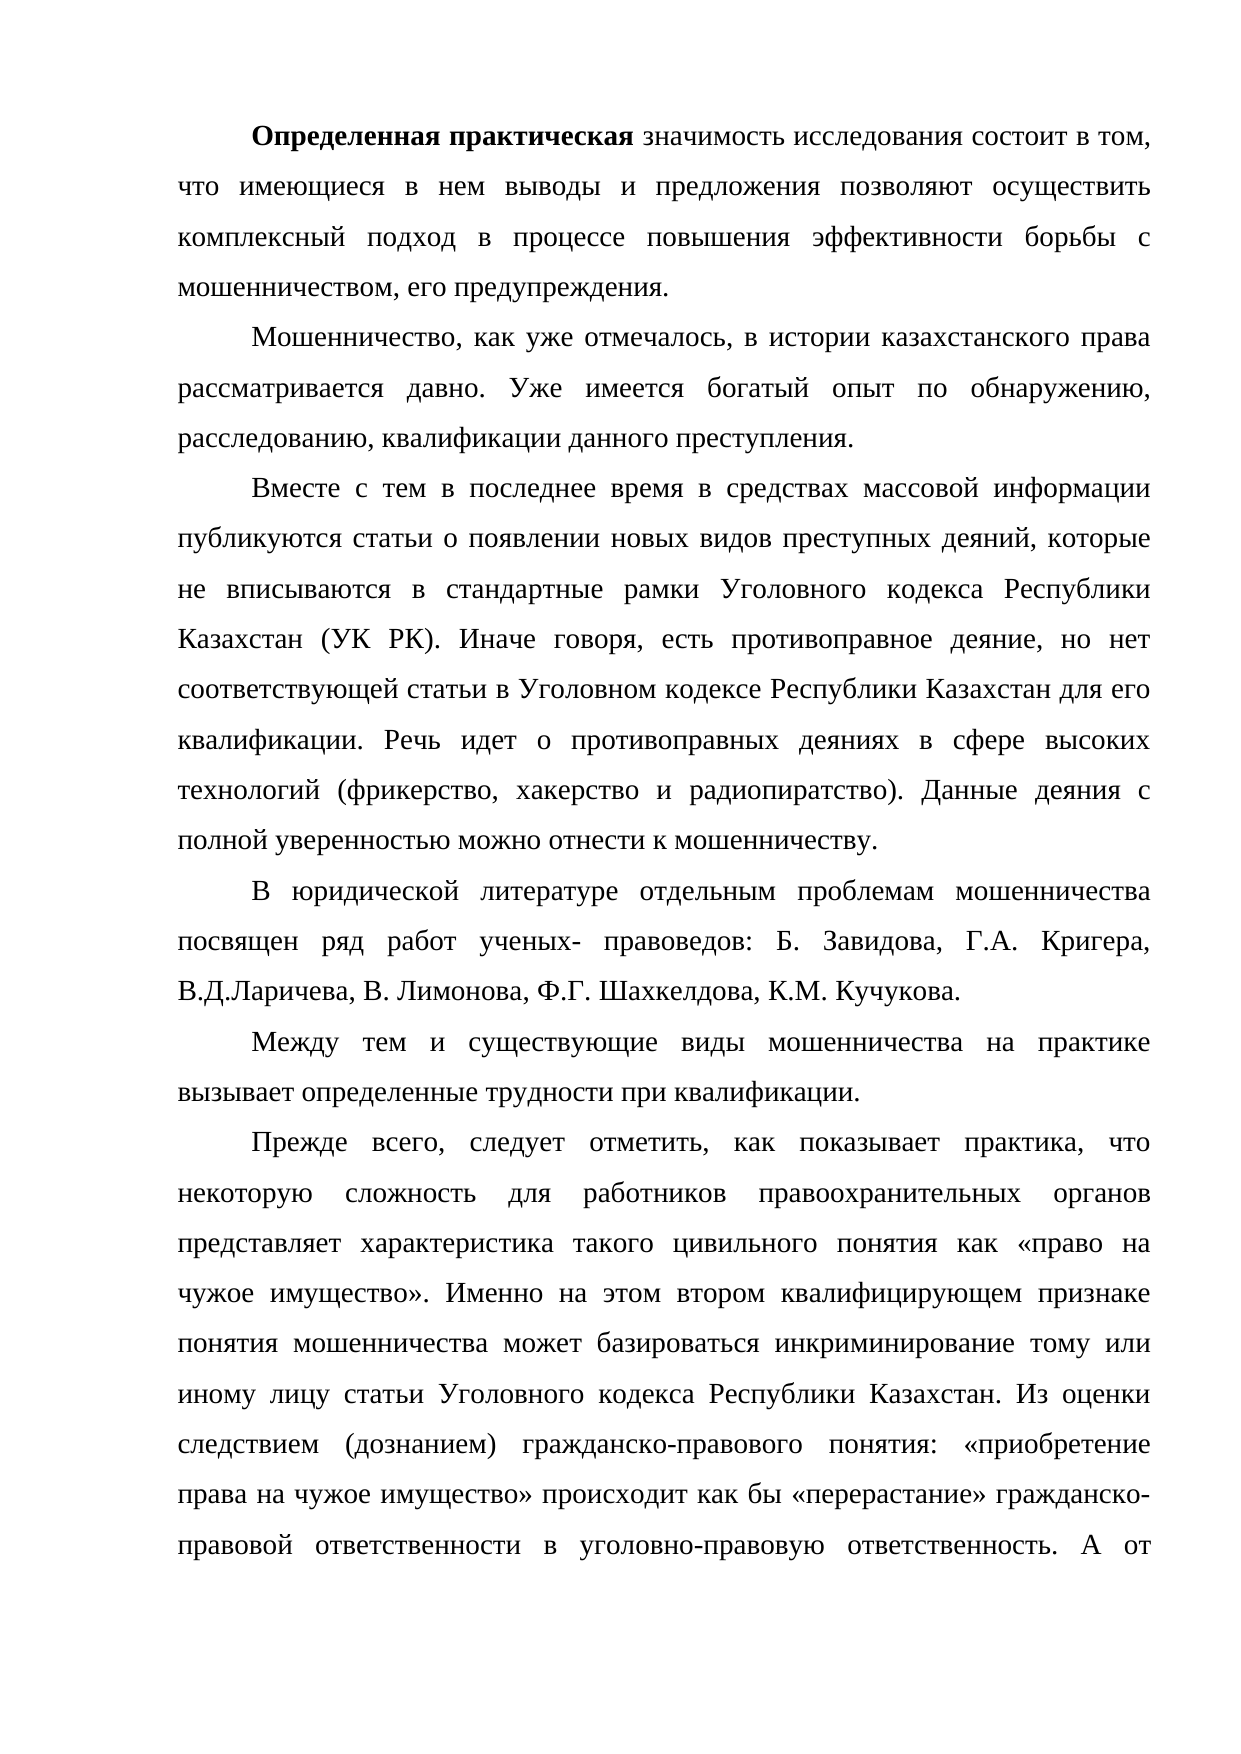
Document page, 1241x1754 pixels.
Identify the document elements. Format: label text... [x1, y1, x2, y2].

text Мошенничество, как уже отмечалось, в истории казахстанского права рассматривается давно. Уже имеется богатый опыт по обнаружению, расследованию, квалификации данного преступления. [177, 319, 1152, 453]
text Вместе с тем в последнее время в средствах массовой информации публикуются статьи о появлении новых видов преступных деяний, которые не вписываются в стандартные рамки Уголовного кодекса Республики Казахстан (УК РК). Иначе говоря, есть противоправное деяние, но нет соответствующей статьи в Уголовном кодексе Республики Казахстан для его квалификации. Речь идет о противоправных деяниях в сфере высоких технологий (фрикерство, хакерство и радиопиратство). Данные деяния с полной уверенностью можно отнести к мошенничеству. [177, 470, 1152, 856]
text Определенная практическая значимость исследования состоит в том, что имеющиеся в нем выводы и предложения позволяют осуществить комплексный подход в процессе повышения эффективности борьбы с мошенничеством, его предупреждения. [177, 118, 1152, 303]
text В юридической литературе отдельным проблемам мошенничества посвящен ряд работ ученых- правоведов: Б. Завидова, Г.А. Кригера, В.Д.Ларичева, В. Лимонова, Ф.Г. Шахкелдова, К.М. Кучукова. [177, 873, 1152, 1007]
text Между тем и существующие виды мошенничества на практике вызывает определенные трудности при квалификации. [177, 1024, 1152, 1108]
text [177, 1124, 1152, 1560]
